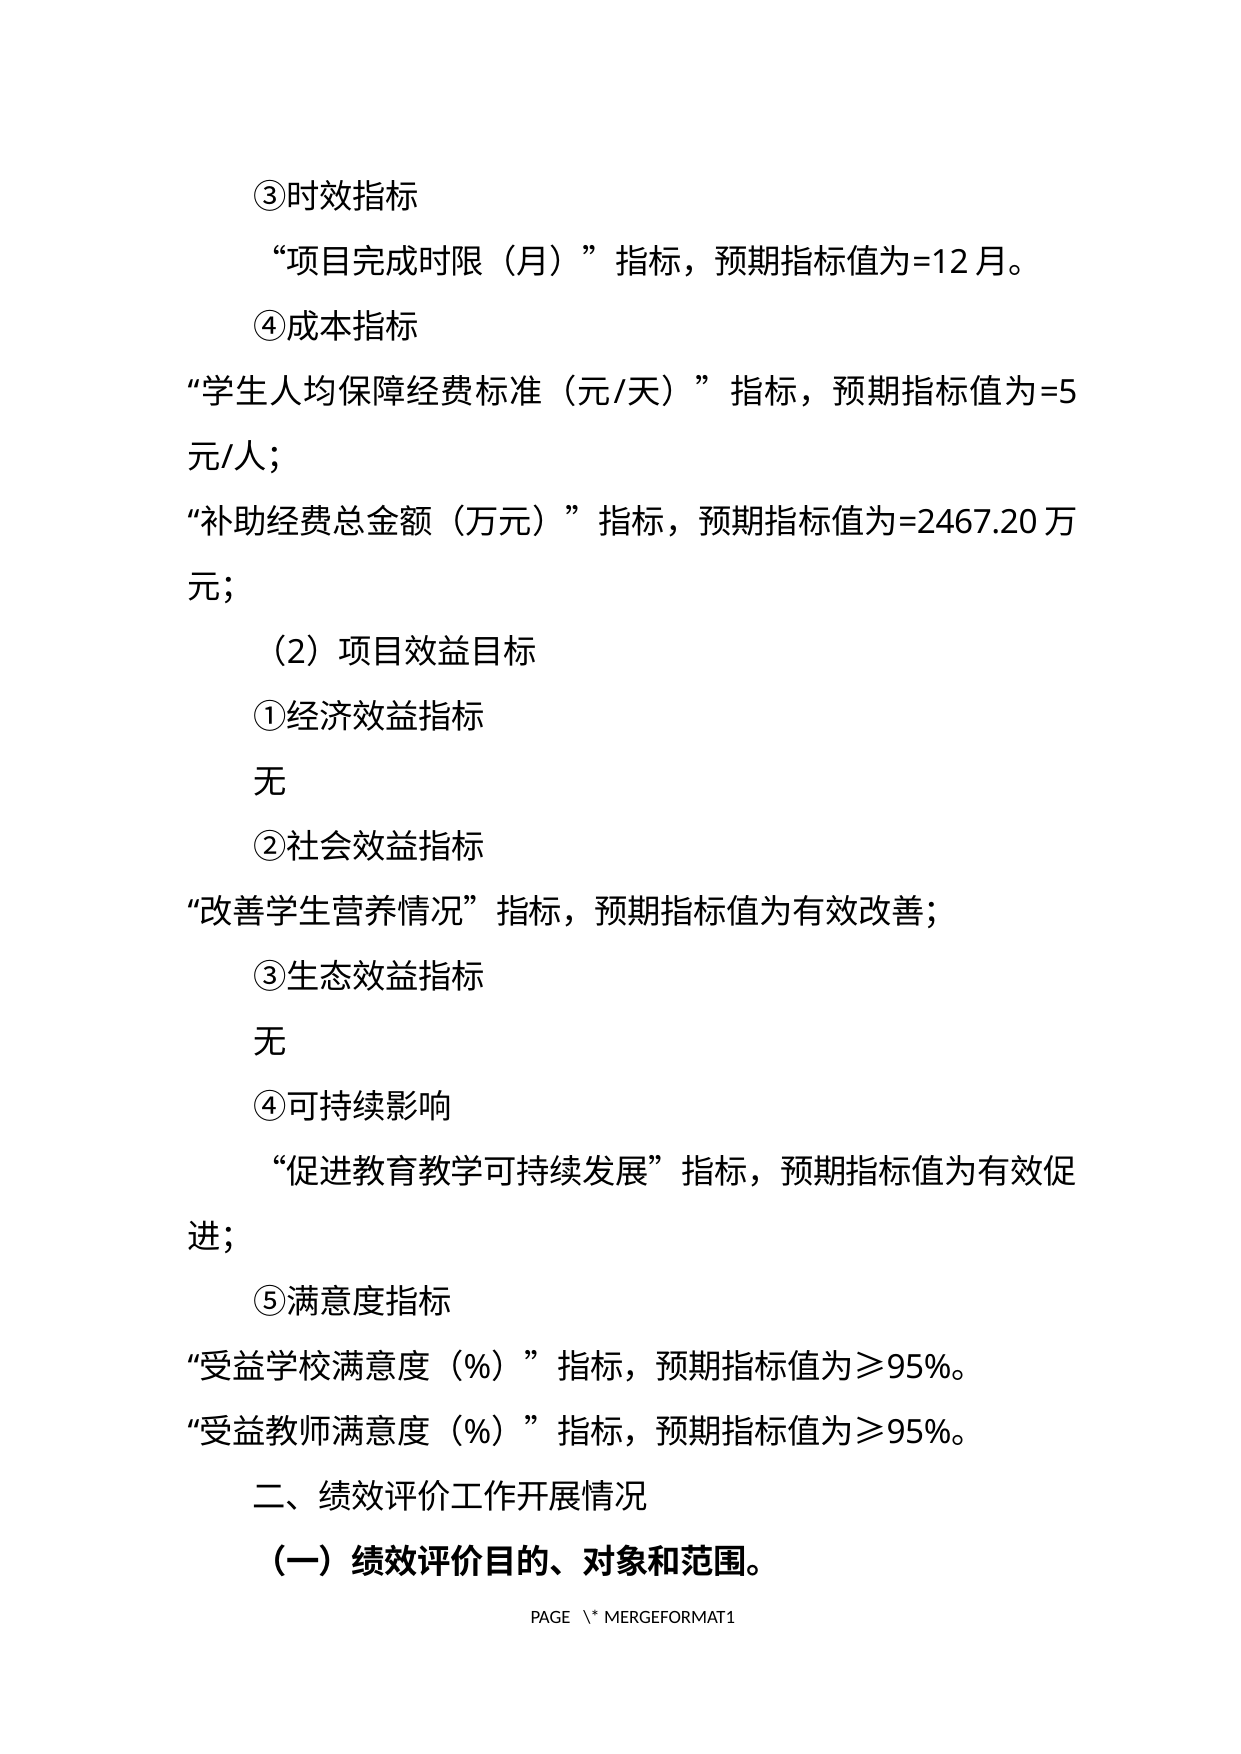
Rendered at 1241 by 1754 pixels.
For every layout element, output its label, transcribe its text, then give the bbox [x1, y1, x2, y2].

text （一）绩效评价目的、对象和范围。 [187, 1527, 1078, 1592]
text 二、绩效评价工作开展情况 [187, 1462, 1078, 1527]
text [187, 162, 1078, 1462]
